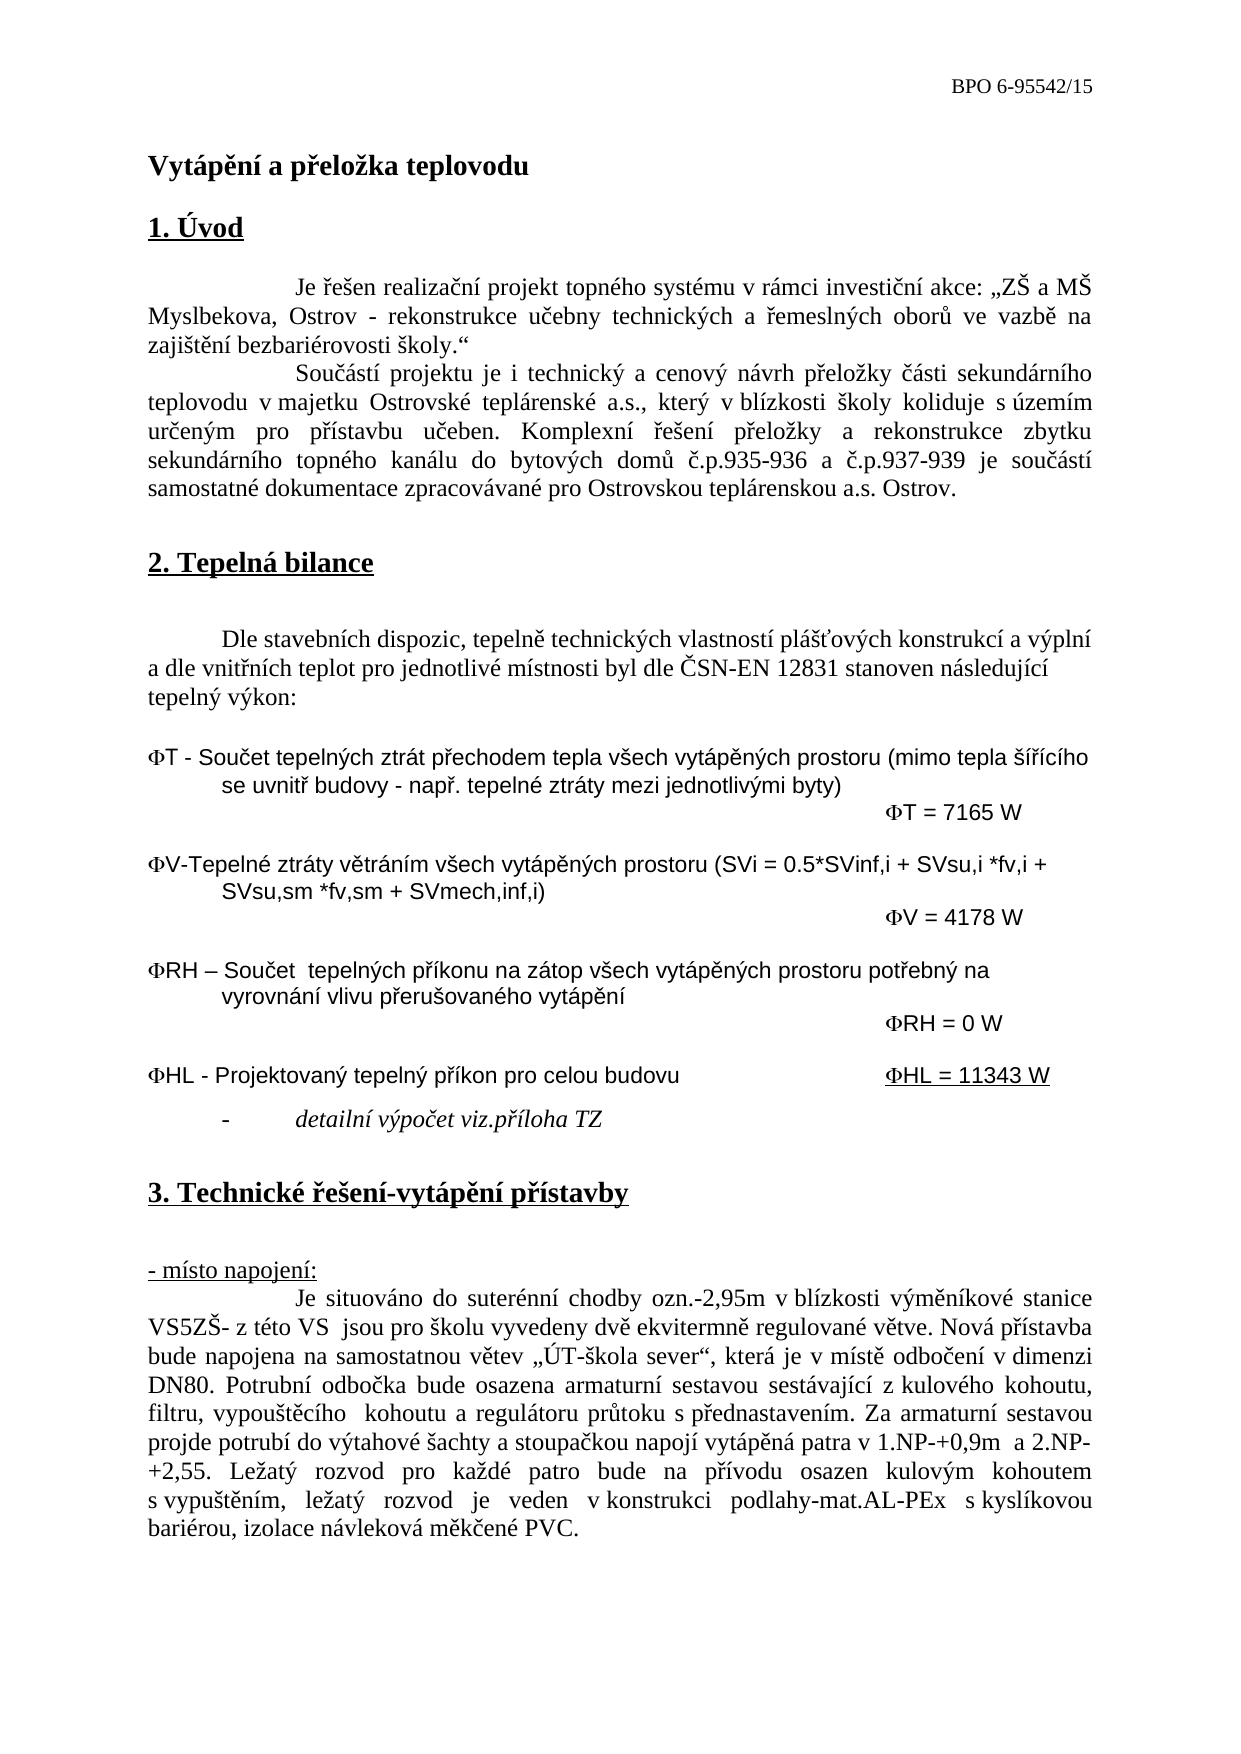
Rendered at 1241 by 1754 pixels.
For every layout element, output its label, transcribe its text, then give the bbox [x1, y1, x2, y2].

text RH = 0 W [148, 1009, 1093, 1036]
text Je situováno do suterénní chodby ozn.-2,95m v blízkosti výměníkové stanice VS5ZŠ- z této VS jsou pro školu vyvedeny dvě ekvitermně regulované větve. Nová přístavba bude napojena na samostatnou větev „ÚT-škola sever“, která je v místě odbočení v dimenzi DN80. Potrubní odbočka bude osazena armaturní sestavou sestávající z kulového kohoutu, filtru, vypouštěcího kohoutu a regulátoru průtoku s přednastavením. Za armaturní sestavou projde potrubí do výtahové šachty a stoupačkou napojí vytápěná patra v 1.NP-+0,9m a 2.NP-+2,55. Ležatý rozvod pro každé patro bude na přívodu osazen kulovým kohoutem s vypuštěním, ležatý rozvod je veden v konstrukci podlahy-mat.AL-PEx s kyslíkovou bariérou, izolace návleková měkčené PVC. [148, 1283, 1093, 1542]
text 3. Technické řešení-vytápění přístavby [148, 1176, 1093, 1209]
text V-Tepelné ztráty větráním všech vytápěných prostoru (SVi = 0.5*SVinf,i + SVsu,i *fv,i + SVsu,sm *fv,sm + SVmech,inf,i) [148, 851, 1093, 904]
text 1. Úvod [148, 210, 1093, 243]
text Dle stavebních dispozic, tepelně technických vlastností plášťových konstrukcí a výplní a dle vnitřních teplot pro jednotlivé místnosti byl dle ČSN-EN 12831 stanoven následující tepelný výkon: [148, 624, 1093, 711]
text Součástí projektu je i technický a cenový návrh přeložky části sekundárního teplovodu v majetku Ostrovské teplárenské a.s., který v blízkosti školy koliduje s územím určeným pro přístavbu učeben. Komplexní řešení přeložky a rekonstrukce zbytku sekundárního topného kanálu do bytových domů č.p.935-936 a č.p.937-939 je součástí samostatné dokumentace zpracovávané pro Ostrovskou teplárenskou a.s. Ostrov. [148, 358, 1093, 502]
text Je řešen realizační projekt topného systému v rámci investiční akce: „ZŠ a MŠ Myslbekova, Ostrov - rekonstrukce učebny technických a řemeslných oborů ve vazbě na zajištění bezbariérovosti školy.“ [148, 272, 1093, 358]
text - detailní výpočet viz.příloha TZ [148, 1104, 1093, 1132]
text RH – Součet tepelných příkonu na zátop všech vytápěných prostoru potřebný na vyrovnání vlivu přerušovaného vytápění [148, 957, 1093, 1009]
text - místo napojení: [148, 1255, 1093, 1283]
text HL - Projektovaný tepelný příkon pro celou budovu HL = 11343 W [148, 1062, 1093, 1088]
text T = 7165 W [148, 799, 1093, 825]
text 2. Tepelná bilance [148, 545, 1093, 579]
text V = 4178 W [148, 904, 1093, 930]
text T - Součet tepelných ztrát přechodem tepla všech vytápěných prostoru (mimo tepla šířícího se uvnitř budovy - např. tepelné ztráty mezi jednotlivými byty) [148, 741, 1093, 799]
text Vytápění a přeložka teplovodu [148, 148, 1093, 181]
